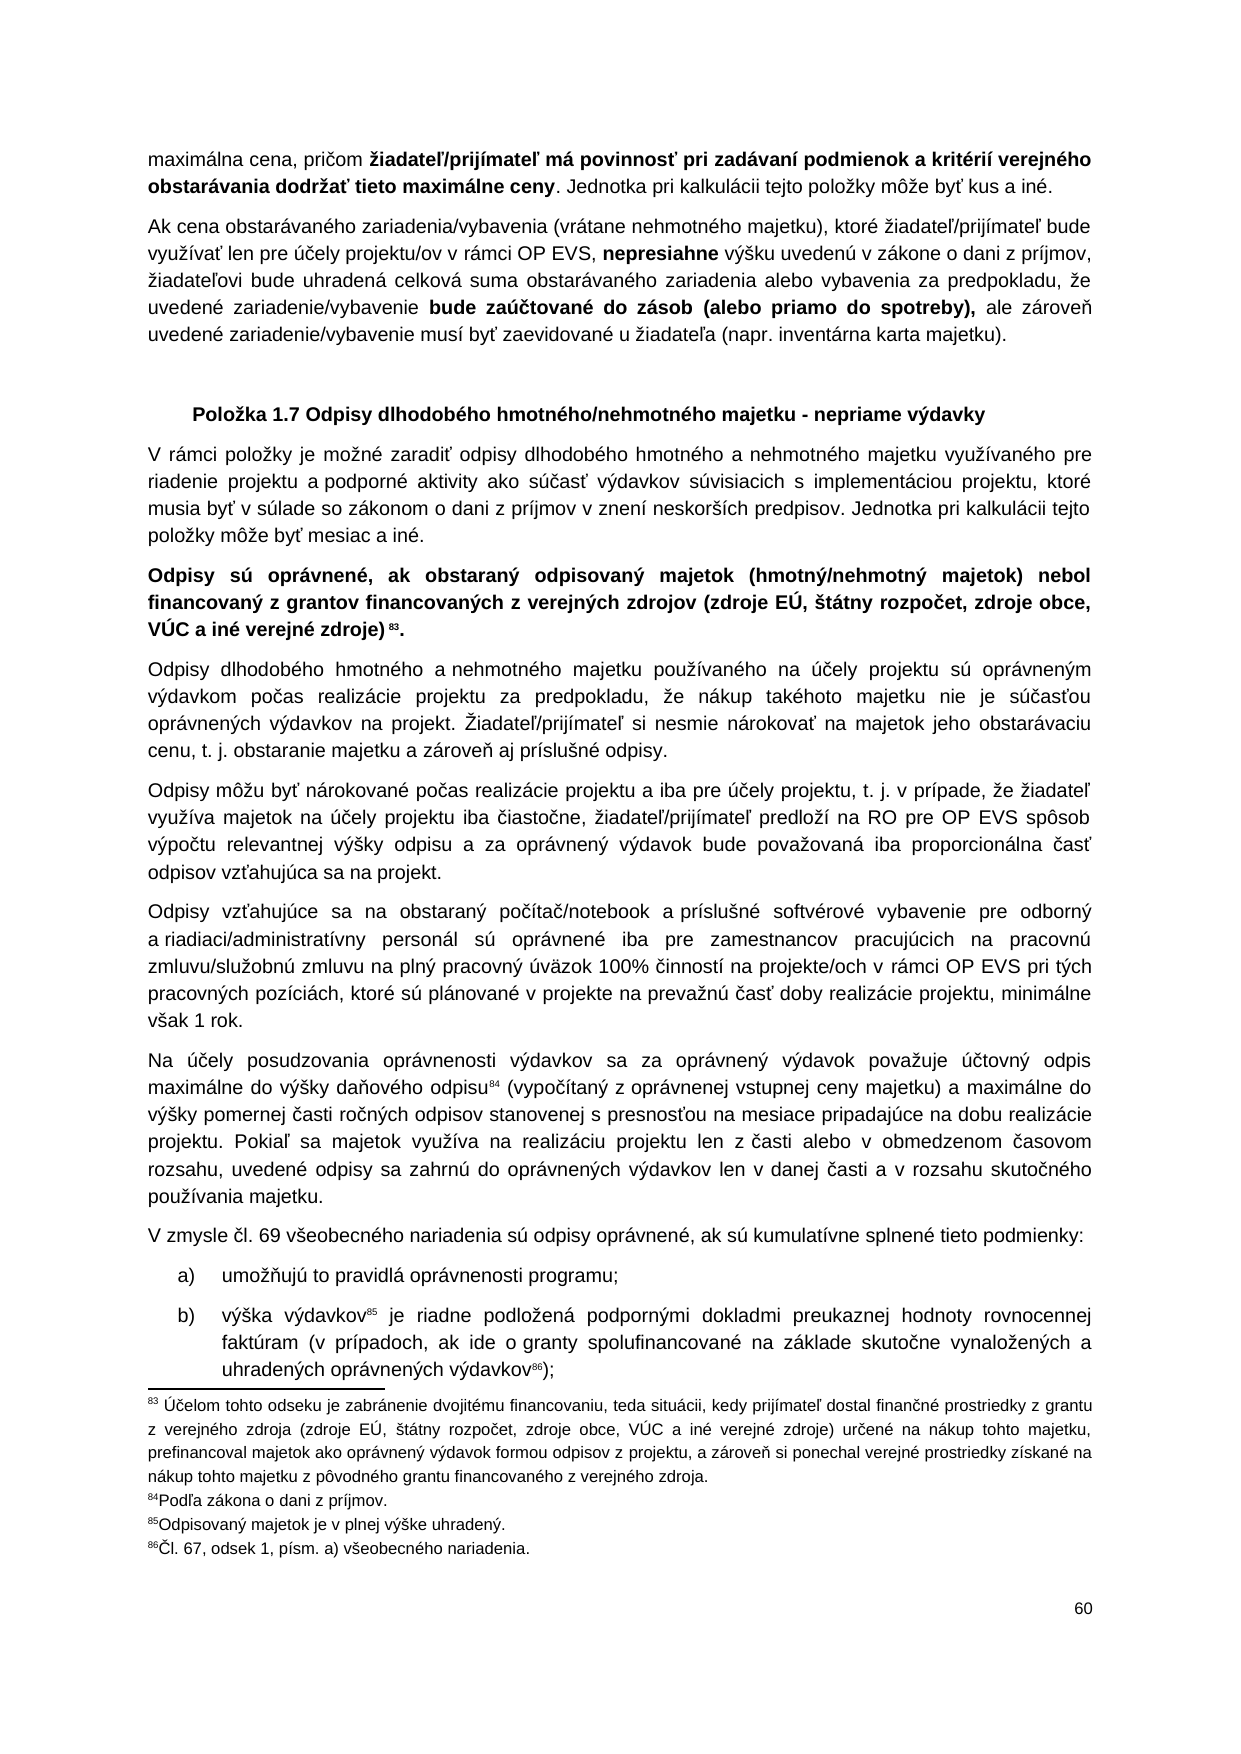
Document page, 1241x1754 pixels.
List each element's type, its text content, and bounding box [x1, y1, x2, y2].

text Odpisy vzťahujúce sa na obstaraný počítač/notebook a príslušné softvérové vybavenie pre odborný a riadiaci/administratívny personál sú oprávnené iba pre zamestnancov pracujúcich na pracovnú zmluvu/služobnú zmluvu na plný pracovný úväzok 100% činností na projekte/och v rámci OP EVS pri tých pracovných pozíciách, ktoré sú plánované v projekte na prevažnú časť doby realizácie projektu, minimálne však 1 rok. [148, 900, 1092, 1032]
text Položka 1.7 Odpisy dlhodobého hmotného/nehmotného majetku - nepriame výdavky [192, 403, 1092, 425]
text Odpisy dlhodobého hmotného a nehmotného majetku používaného na účely projektu sú oprávneným výdavkom počas realizácie projektu za predpokladu, že nákup takéhoto majetku nie je súčasťou oprávnených výdavkov na projekt. Žiadateľ/prijímateľ si nesmie nárokovať na majetok jeho obstarávaciu cenu, t. j. obstaranie majetku a zároveň aj príslušné odpisy. [148, 658, 1092, 762]
list výška výdavkov je riadne podložená podpornými dokladmi preukaznej hodnoty rovnocennej faktúram (v prípadoch, ak ide o granty spolufinancované na základe skutočne vynaložených a uhradených oprávnených výdavkov); [177, 1304, 1092, 1381]
text Odpisy môžu byť nárokované počas realizácie projektu a iba pre účely projektu, t. j. v prípade, že žiadateľ využíva majetok na účely projektu iba čiastočne, žiadateľ/prijímateľ predloží na RO pre OP EVS spôsob výpočtu relevantnej výšky odpisu a za oprávnený výdavok bude považovaná iba proporcionálna časť odpisov vzťahujúca sa na projekt. [148, 779, 1092, 883]
list umožňujú to pravidlá oprávnenosti programu; [177, 1264, 1092, 1287]
text Ak cena obstarávaného zariadenia/vybavenia (vrátane nehmotného majetku), ktoré žiadateľ/prijímateľ bude využívať len pre účely projektu/ov v rámci OP EVS, nepresiahne výšku uvedenú v zákone o dani z príjmov, žiadateľovi bude uhradená celková suma obstarávaného zariadenia alebo vybavenia za predpokladu, že uvedené zariadenie/vybavenie bude zaúčtované do zásob (alebo priamo do spotreby), ale zároveň uvedené zariadenie/vybavenie musí byť zaevidované u žiadateľa (napr. inventárna karta majetku). [148, 214, 1092, 346]
text Odpisy sú oprávnené, ak obstaraný odpisovaný majetok (hmotný/nehmotný majetok) nebol financovaný z grantov financovaných z verejných zdrojov (zdroje EÚ, štátny rozpočet, zdroje obce, VÚC a iné verejné zdroje) . [148, 564, 1092, 641]
text V zmysle čl. 69 všeobecného nariadenia sú odpisy oprávnené, ak sú kumulatívne splnené tieto podmienky: [148, 1224, 1092, 1247]
text V komentári žiadateľ zadefinuje presnú špecifikáciu, tzn. presne špecifikuje požadované minimálne technické parametre a množstvo obstaraného zariadenia/vybavenia. V rozpočte ako aj v komentári k rozpočtu sa neuvádza konkrétny názov zariadenia/vybavenia, resp. názov výrobcu. Takýto odkaz možno použiť len vtedy, ak nemožno opísať predmet zákazky dostatočne presne a zrozumiteľne v súlade so zákonom o VO, musí byť doplnený slovami: „alebo ekvivalentný“. Jednotková cena v rozpočte sa berie ako maximálna cena, pričom žiadateľ/prijímateľ má povinnosť pri zadávaní podmienok a kritérií verejného obstarávania dodržať tieto maximálne ceny. Jednotka pri kalkulácii tejto položky môže byť kus a iné. [148, 148, 1092, 198]
text V rámci položky je možné zaradiť odpisy dlhodobého hmotného a nehmotného majetku využívaného pre riadenie projektu a podporné aktivity ako súčasť výdavkov súvisiacich s implementáciou projektu, ktoré musia byť v súlade so zákonom o dani z príjmov v znení neskorších predpisov. Jednotka pri kalkulácii tejto položky môže byť mesiac a iné. [148, 442, 1092, 547]
text Na účely posudzovania oprávnenosti výdavkov sa za oprávnený výdavok považuje účtovný odpis maximálne do výšky daňového odpisu (vypočítaný z oprávnenej vstupnej ceny majetku) a maximálne do výšky pomernej časti ročných odpisov stanovenej s presnosťou na mesiace pripadajúce na dobu realizácie projektu. Pokiaľ sa majetok využíva na realizáciu projektu len z časti alebo v obmedzenom časovom rozsahu, uvedené odpisy sa zahrnú do oprávnených výdavkov len v danej časti a v rozsahu skutočného používania majetku. [148, 1049, 1092, 1207]
